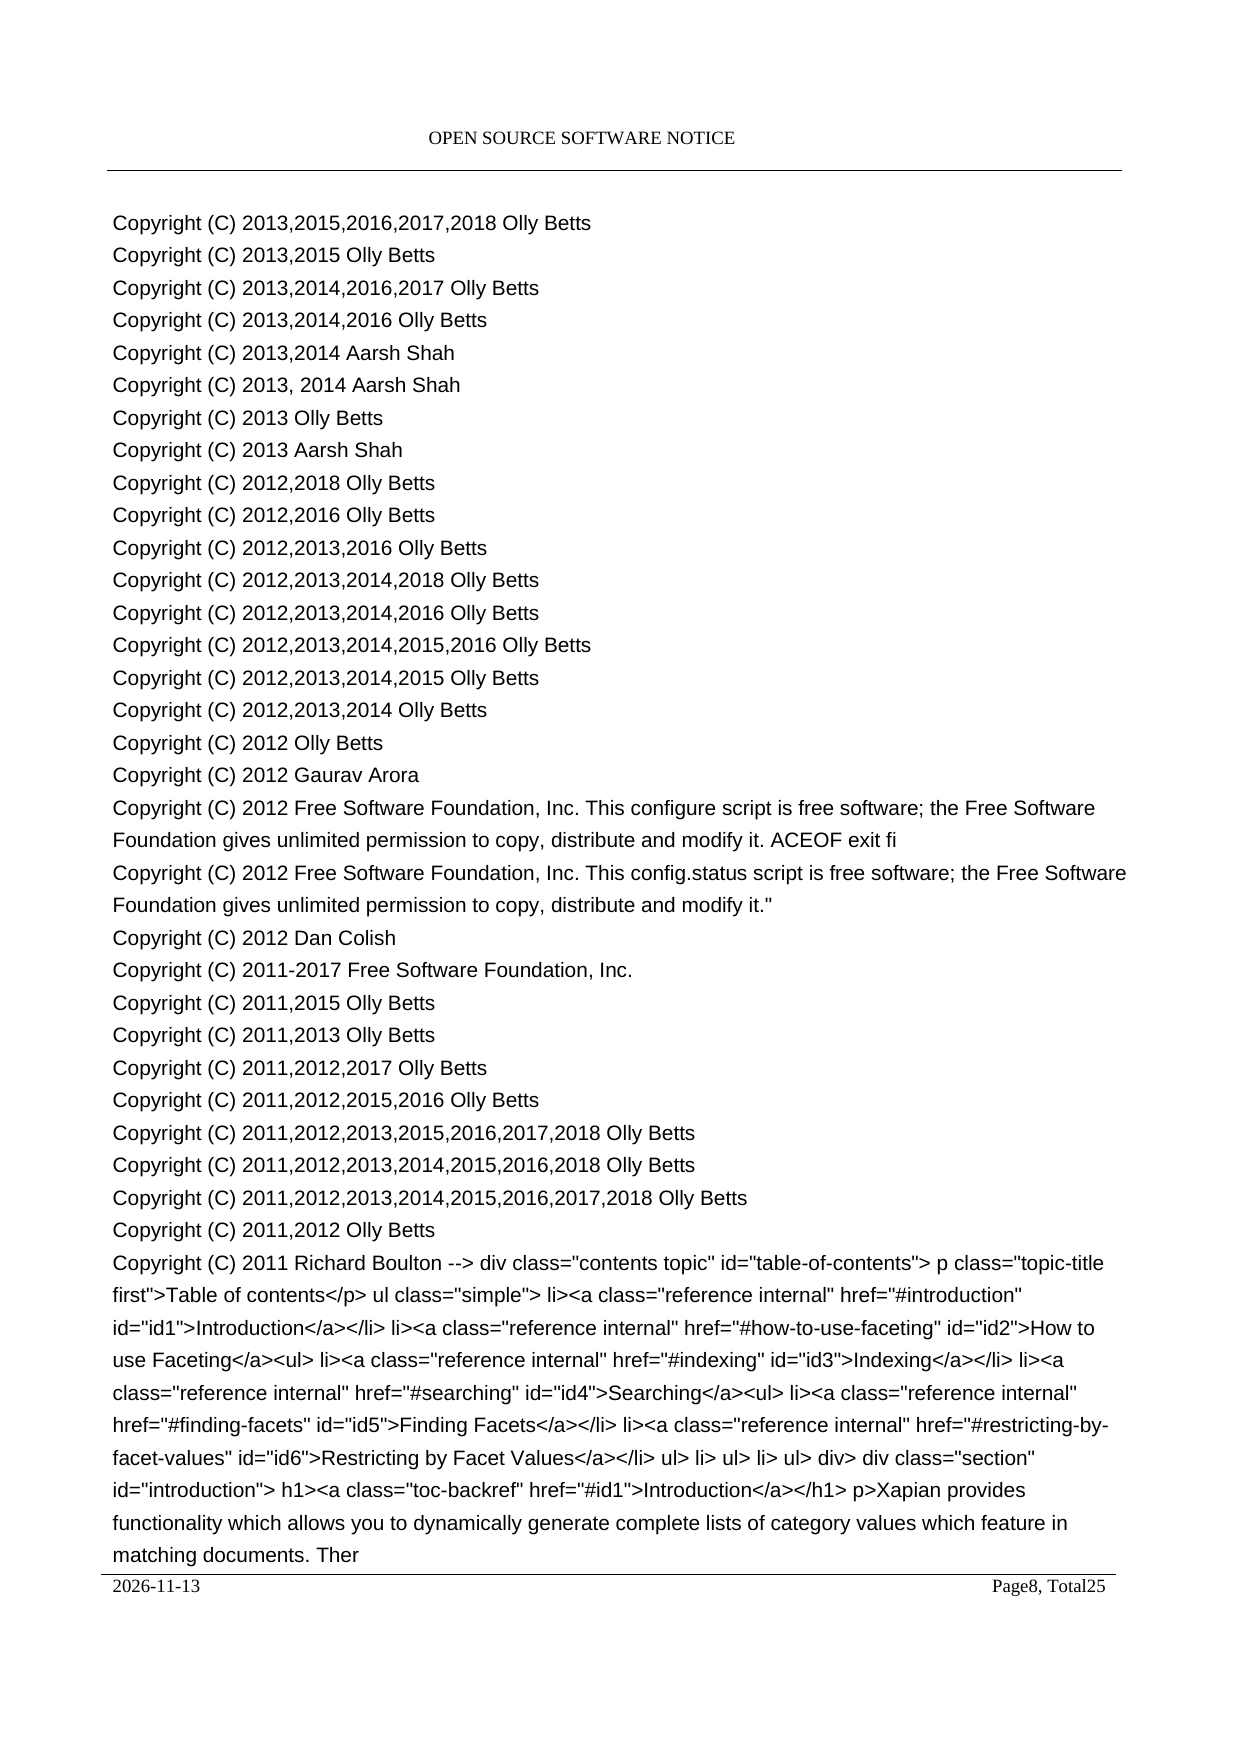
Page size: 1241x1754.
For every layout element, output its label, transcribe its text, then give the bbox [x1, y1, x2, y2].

text Copyright (C) 2012 Gaurav Arora [112, 759, 1128, 791]
text Copyright (C) 2011,2013 Olly Betts [112, 1019, 1128, 1051]
text Copyright (C) 2011,2012,2013,2014,2015,2016,2018 Olly Betts [112, 1149, 1128, 1181]
text Copyright (C) 2011,2012,2017 Olly Betts [112, 1051, 1128, 1084]
text Copyright (C) 2013,2014 Aarsh Shah [112, 336, 1128, 369]
text Copyright (C) 2012,2018 Olly Betts [112, 466, 1128, 499]
text Copyright (C) 2012,2016 Olly Betts [112, 499, 1128, 531]
text Copyright (C) 2013,2014,2016 Olly Betts [112, 304, 1128, 336]
text Copyright (C) 2011-2017 Free Software Foundation, Inc. [112, 954, 1128, 986]
text Copyright (C) 2011 Richard Boulton --> div class="contents topic" id="table-of-contents"> p class="topic-title first">Table of contents</p> ul class="simple"> li><a class="reference internal" href="#introduction" id="id1">Introduction</a></li> li><a class="reference internal" href="#how-to-use-faceting" id="id2">How to use Faceting</a><ul> li><a class="reference internal" href="#indexing" id="id3">Indexing</a></li> li><a class="reference internal" href="#searching" id="id4">Searching</a><ul> li><a class="reference internal" href="#finding-facets" id="id5">Finding Facets</a></li> li><a class="reference internal" href="#restricting-by-facet-values" id="id6">Restricting by Facet Values</a></li> ul> li> ul> li> ul> div> div class="section" id="introduction"> h1><a class="toc-backref" href="#id1">Introduction</a></h1> p>Xapian provides functionality which allows you to dynamically generate complete lists of category values which feature in matching documents. Ther [112, 1246, 1128, 1571]
text Copyright (C) 2011,2015 Olly Betts [112, 986, 1128, 1019]
text Copyright (C) 2012 Dan Colish [112, 921, 1128, 954]
text Copyright (C) 2012,2013,2014,2015 Olly Betts [112, 661, 1128, 694]
text Copyright (C) 2012,2013,2014,2018 Olly Betts [112, 564, 1128, 596]
text Copyright (C) 2012,2013,2014,2016 Olly Betts [112, 596, 1128, 629]
text Copyright (C) 2012,2013,2016 Olly Betts [112, 531, 1128, 564]
text Copyright (C) 2012,2013,2014,2015,2016 Olly Betts [112, 629, 1128, 661]
text Copyright (C) 2011,2012,2013,2014,2015,2016,2017,2018 Olly Betts [112, 1181, 1128, 1214]
text Copyright (C) 2013,2014,2016,2017 Olly Betts [112, 271, 1128, 304]
text Copyright (C) 2013 Aarsh Shah [112, 434, 1128, 466]
text Copyright (C) 2013, 2014 Aarsh Shah [112, 369, 1128, 401]
text Copyright (C) 2013,2015 Olly Betts [112, 239, 1128, 271]
text Copyright (C) 2011,2012,2013,2015,2016,2017,2018 Olly Betts [112, 1116, 1128, 1149]
text Copyright (C) 2012,2013,2014 Olly Betts [112, 694, 1128, 726]
text Copyright (C) 2012 Free Software Foundation, Inc. This configure script is free software; the Free Software Foundation gives unlimited permission to copy, distribute and modify it. ACEOF exit fi [112, 791, 1128, 856]
text Copyright (C) 2011,2012 Olly Betts [112, 1214, 1128, 1246]
text Copyright (C) 2013,2015,2016,2017,2018 Olly Betts [112, 206, 1128, 239]
text Copyright (C) 2012 Olly Betts [112, 726, 1128, 759]
text Copyright (C) 2013 Olly Betts [112, 401, 1128, 434]
text Copyright (C) 2012 Free Software Foundation, Inc. This config.status script is free software; the Free Software Foundation gives unlimited permission to copy, distribute and modify it." [112, 856, 1128, 921]
text Copyright (C) 2011,2012,2015,2016 Olly Betts [112, 1084, 1128, 1116]
